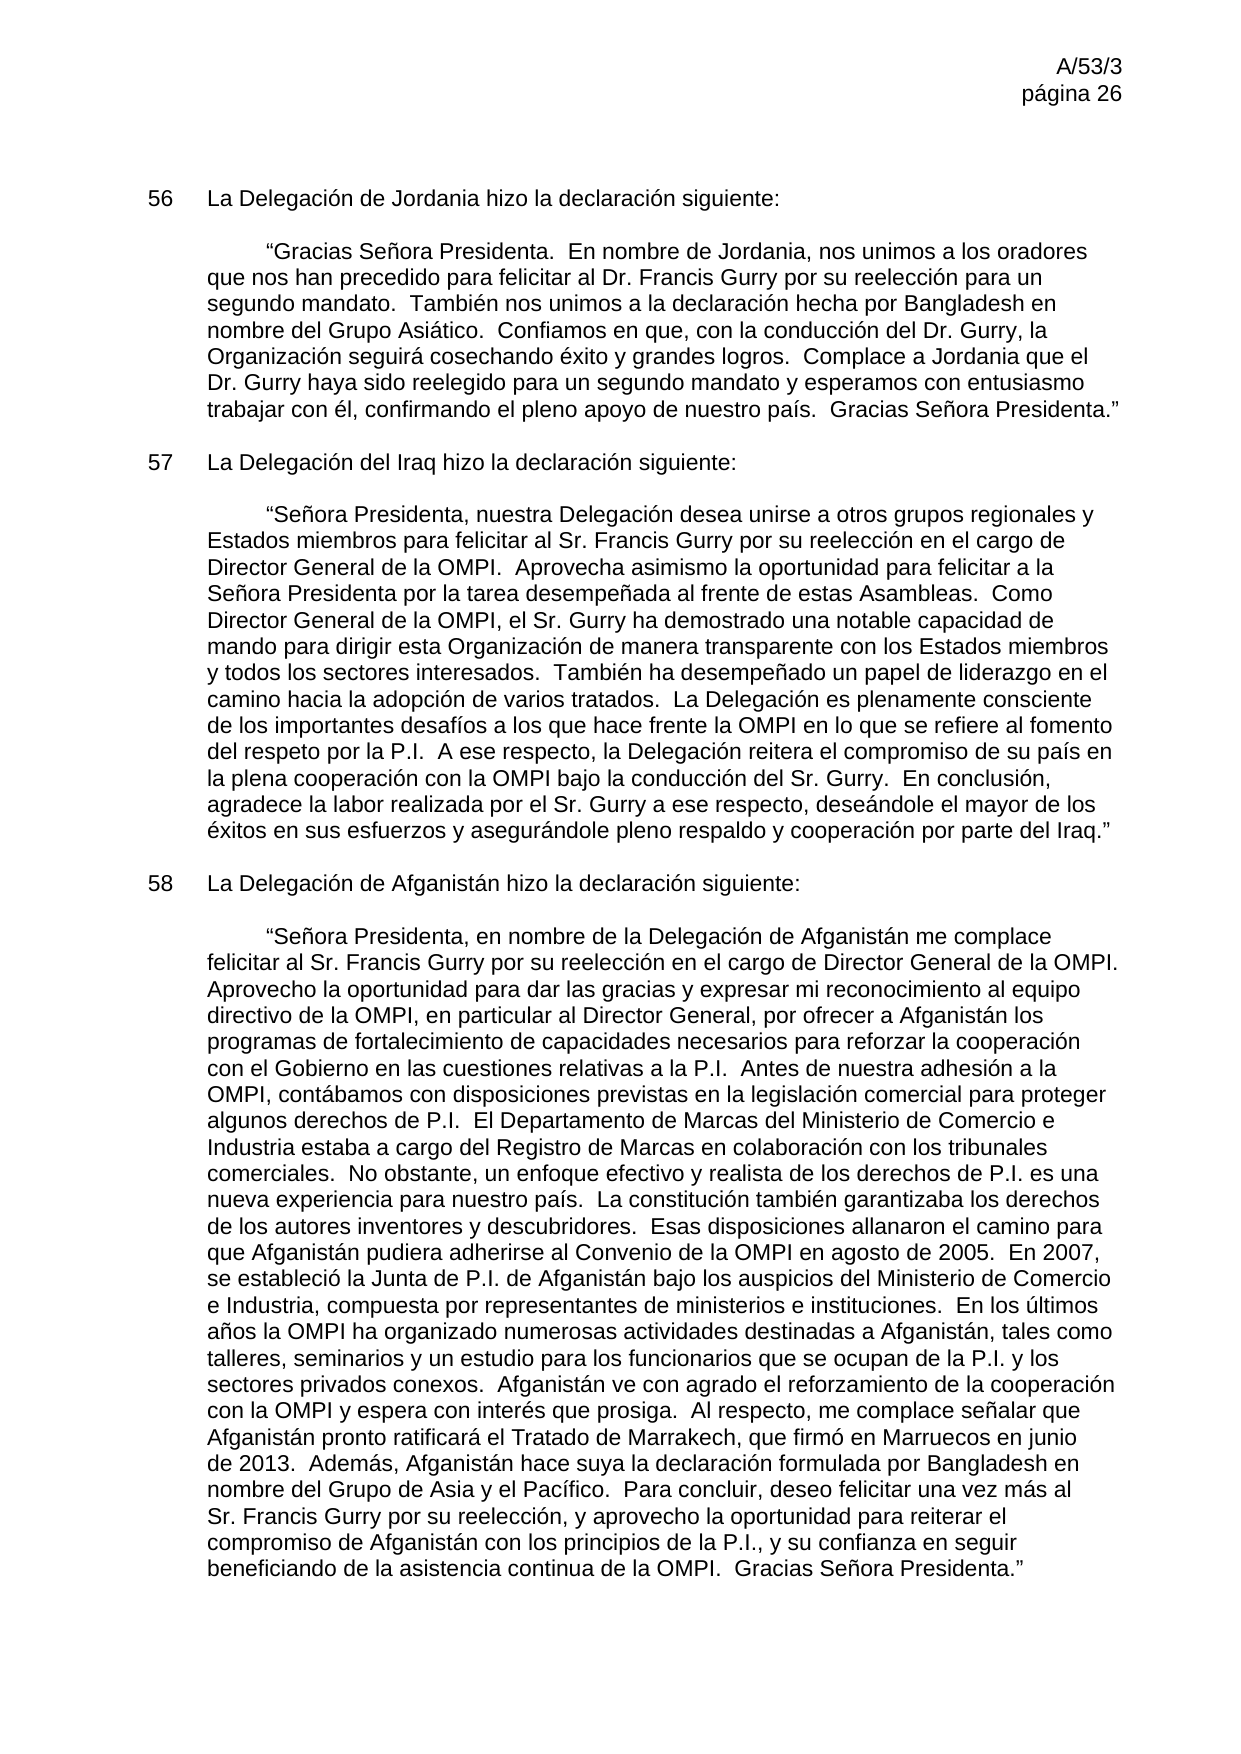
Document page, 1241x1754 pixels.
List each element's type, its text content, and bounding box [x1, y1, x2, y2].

text La Delegación del Iraq hizo la declaración siguiente: [148, 448, 1122, 475]
text “Gracias Señora Presidenta. En nombre de Jordania, nos unimos a los oradores que nos han precedido para felicitar al Dr. Francis Gurry por su reelección para un segundo mandato. También nos unimos a la declaración hecha por Bangladesh en nombre del Grupo Asiático. Confiamos en que, con la conducción del Dr. Gurry, la Organización seguirá cosechando éxito y grandes logros. Complace a Jordania que el Dr. Gurry haya sido reelegido para un segundo mandato y esperamos con entusiasmo trabajar con él, confirmando el pleno apoyo de nuestro país. Gracias Señora Presidenta.” [207, 238, 1122, 422]
text “Señora Presidenta, en nombre de la Delegación de Afganistán me complace felicitar al Sr. Francis Gurry por su reelección en el cargo de Director General de la OMPI. Aprovecho la oportunidad para dar las gracias y expresar mi reconocimiento al equipo directivo de la OMPI, en particular al Director General, por ofrecer a Afganistán los programas de fortalecimiento de capacidades necesarios para reforzar la cooperación con el Gobierno en las cuestiones relativas a la P.I. Antes de nuestra adhesión a la OMPI, contábamos con disposiciones previstas en la legislación comercial para proteger algunos derechos de P.I. El Departamento de Marcas del Ministerio de Comercio e Industria estaba a cargo del Registro de Marcas en colaboración con los tribunales comerciales. No obstante, un enfoque efectivo y realista de los derechos de P.I. es una nueva experiencia para nuestro país. La constitución también garantizaba los derechos de los autores inventores y descubridores. Esas disposiciones allanaron el camino para que Afganistán pudiera adherirse al Convenio de la OMPI en agosto de 2005. En 2007, se estableció la Junta de P.I. de Afganistán bajo los auspicios del Ministerio de Comercio e Industria, compuesta por representantes de ministerios e instituciones. En los últimos años la OMPI ha organizado numerosas actividades destinadas a Afganistán, tales como talleres, seminarios y un estudio para los funcionarios que se ocupan de la P.I. y los sectores privados conexos. Afganistán ve con agrado el reforzamiento de la cooperación con la OMPI y espera con interés que prosiga. Al respecto, me complace señalar que Afganistán pronto ratificará el Tratado de Marrakech, que firmó en Marruecos en junio de 2013. Además, Afganistán hace suya la declaración formulada por Bangladesh en nombre del Grupo de Asia y el Pacífico. Para concluir, deseo felicitar una vez más al Sr. Francis Gurry por su reelección, y aprovecho la oportunidad para reiterar el compromiso de Afganistán con los principios de la P.I., y su confianza en seguir beneficiando de la asistencia continua de la OMPI. Gracias Señora Presidenta.” [207, 923, 1122, 1582]
text “Señora Presidenta, nuestra Delegación desea unirse a otros grupos regionales y Estados miembros para felicitar al Sr. Francis Gurry por su reelección en el cargo de Director General de la OMPI. Aprovecha asimismo la oportunidad para felicitar a la Señora Presidenta por la tarea desempeñada al frente de estas Asambleas. Como Director General de la OMPI, el Sr. Gurry ha demostrado una notable capacidad de mando para dirigir esta Organización de manera transparente con los Estados miembros y todos los sectores interesados. También ha desempeñado un papel de liderazgo en el camino hacia la adopción de varios tratados. La Delegación es plenamente consciente de los importantes desafíos a los que hace frente la OMPI en lo que se refiere al fomento del respeto por la P.I. A ese respecto, la Delegación reitera el compromiso de su país en la plena cooperación con la OMPI bajo la conducción del Sr. Gurry. En conclusión, agradece la labor realizada por el Sr. Gurry a ese respecto, deseándole el mayor de los éxitos en sus esfuerzos y asegurándole pleno respaldo y cooperación por parte del Iraq.” [207, 501, 1122, 844]
text La Delegación de Jordania hizo la declaración siguiente: [148, 185, 1122, 211]
text La Delegación de Afganistán hizo la declaración siguiente: [148, 870, 1122, 896]
